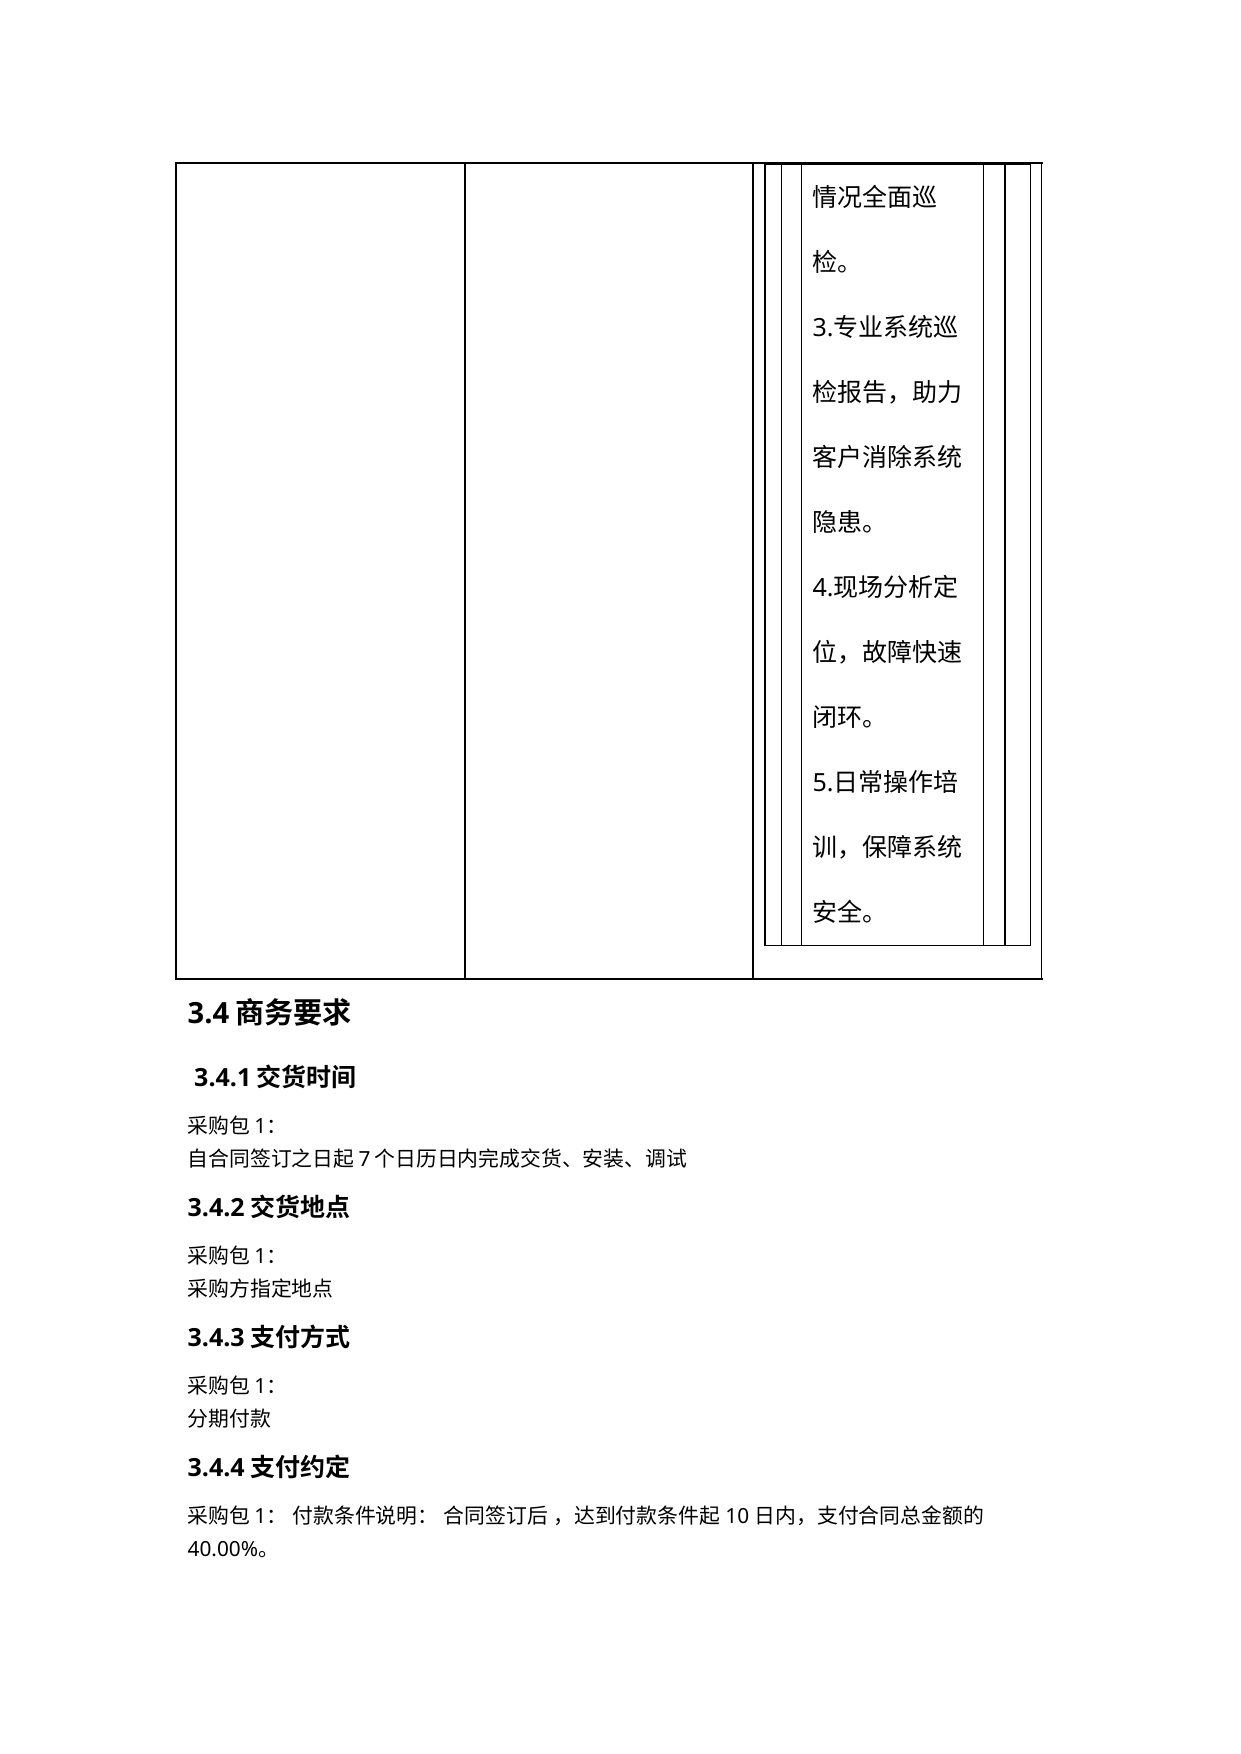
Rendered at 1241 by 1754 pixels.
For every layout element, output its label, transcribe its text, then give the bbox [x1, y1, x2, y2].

text 分期付款 [187, 1402, 1053, 1435]
table_cell ▲ [466, 164, 752, 978]
text 采购包1： [187, 1110, 1053, 1142]
text 采购包1： 付款条件说明： 合同签订后 ，达到付款条件起 10 日内，支付合同总金额的 40.00%。 [187, 1500, 1053, 1565]
text 采购包1： [187, 1370, 1053, 1402]
text 自合同签订之日起7个日历日内完成交货、安装、调试 [187, 1142, 1053, 1175]
text 3.4.3支付方式 [187, 1305, 1053, 1370]
text 3.4.1交货时间 [187, 1045, 1053, 1110]
text 采购包1： [187, 1240, 1053, 1272]
text 3.4.2交货地点 [187, 1175, 1053, 1240]
table_cell 1 [177, 164, 464, 978]
text 3.4商务要求 [187, 980, 1053, 1045]
text 采购方指定地点 [187, 1272, 1053, 1305]
text 3.4.4支付约定 [187, 1435, 1053, 1500]
table_cell [754, 164, 1041, 978]
